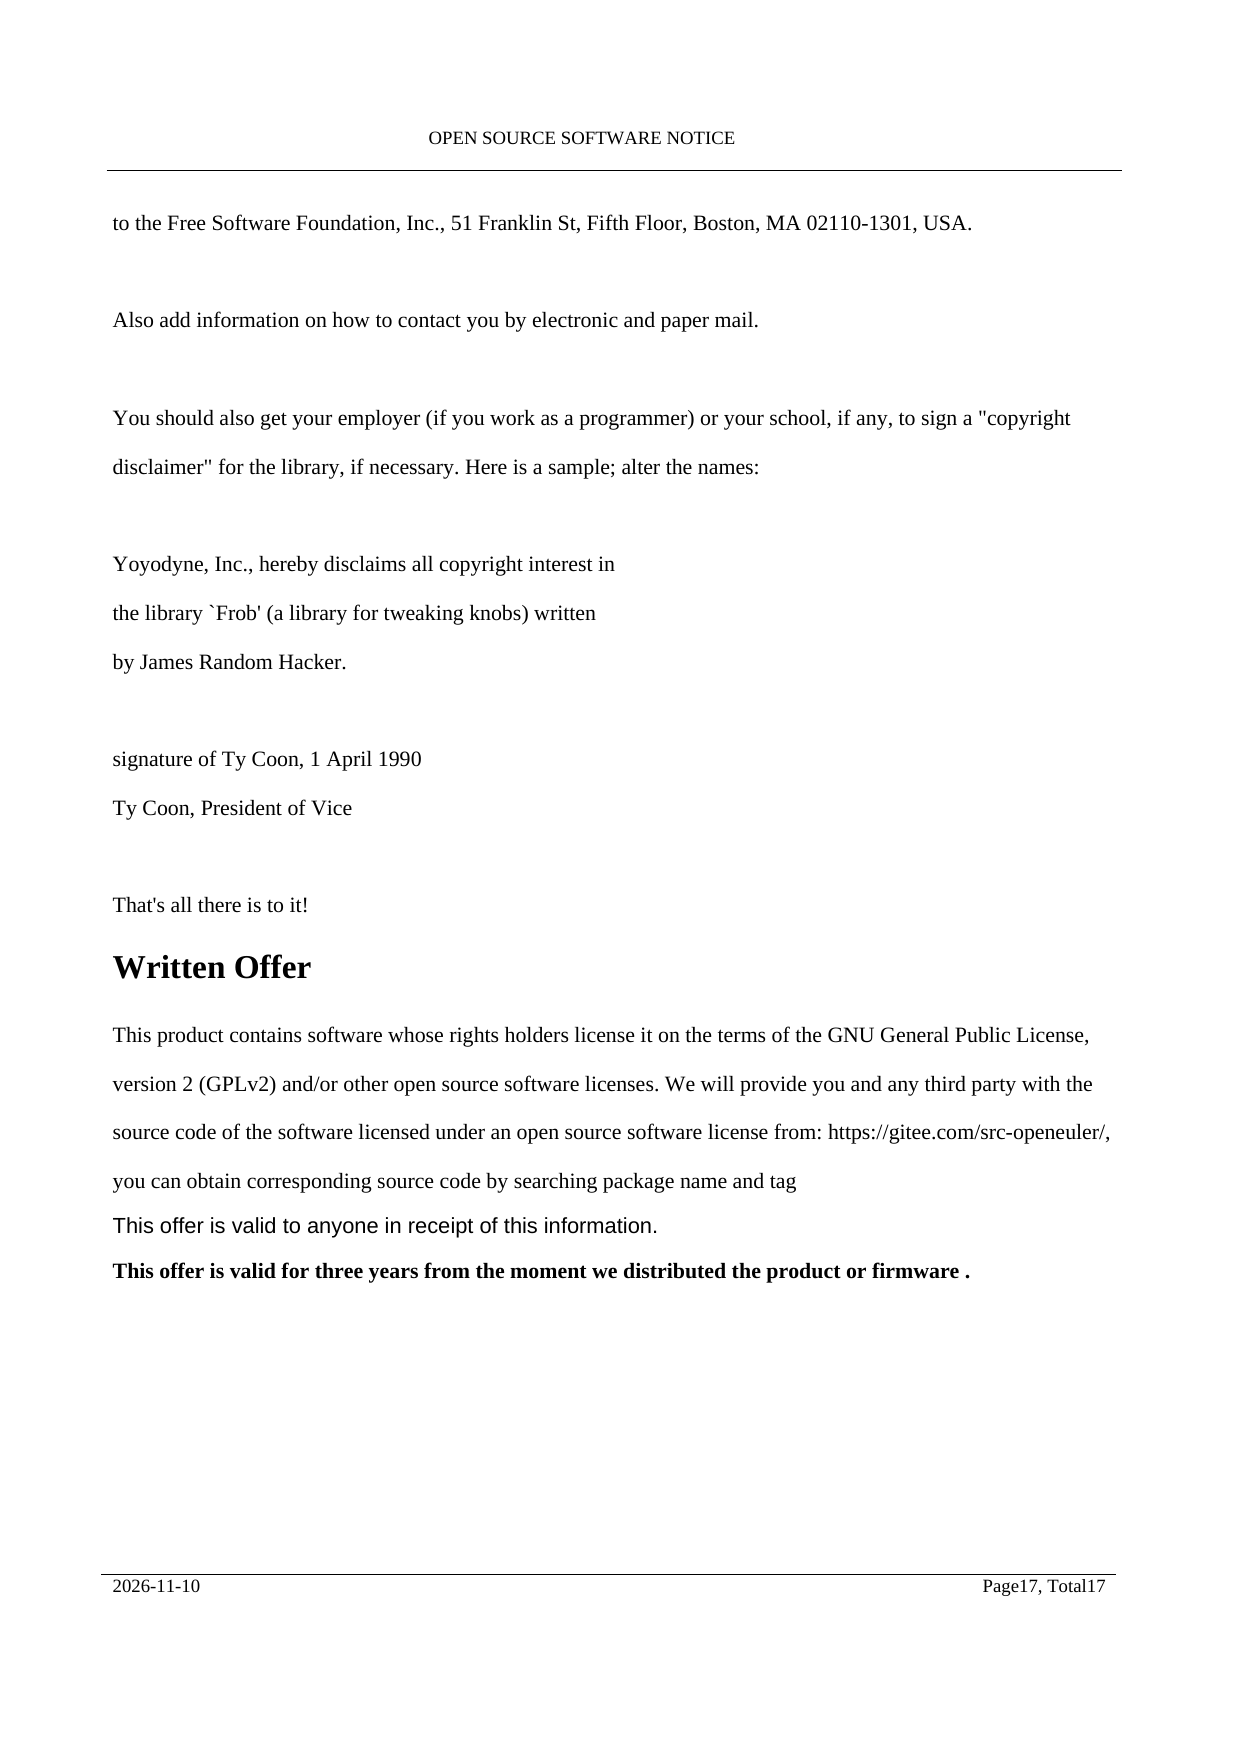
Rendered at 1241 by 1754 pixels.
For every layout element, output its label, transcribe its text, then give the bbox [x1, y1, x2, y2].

text This product contains software whose rights holders license it on the terms of the GNU General Public License, version 2 (GPLv2) and/or other open source software licenses. We will provide you and any third party with the source code of the software licensed under an open source software license from: https://gitee.com/src-openeuler/, you can obtain corresponding source code by searching package name and tag [112, 1018, 1128, 1197]
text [112, 206, 1128, 921]
text This offer is valid for three years from the moment we distributed the product or firmware . [112, 1254, 1128, 1287]
text This offer is valid to anyone in receipt of this information. [112, 1209, 1128, 1242]
text Written Offer [112, 934, 1128, 999]
